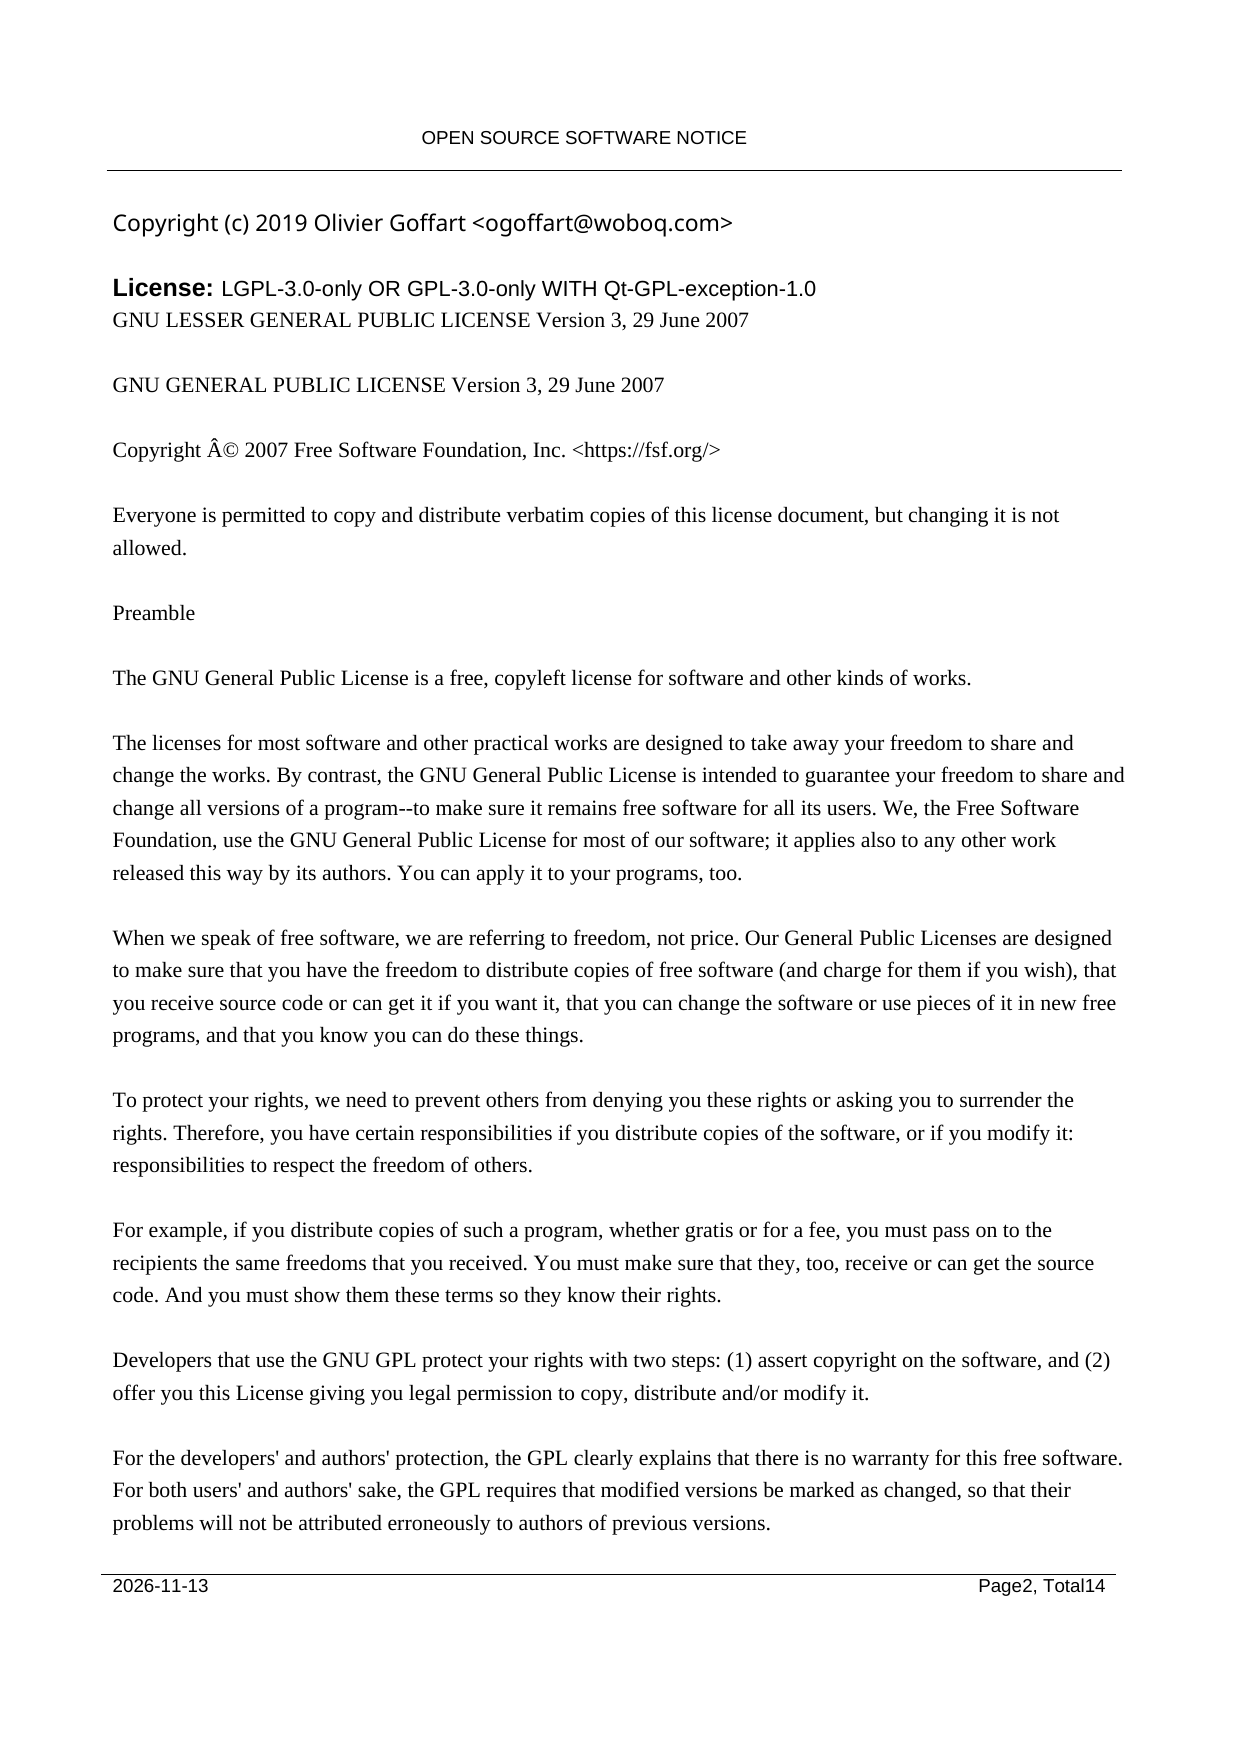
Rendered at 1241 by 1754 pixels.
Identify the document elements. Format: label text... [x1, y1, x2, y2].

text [112, 206, 1128, 271]
text License: LGPL-3.0-only OR GPL-3.0-only WITH Qt-GPL-exception-1.0 [112, 271, 1128, 304]
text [112, 304, 1128, 1539]
